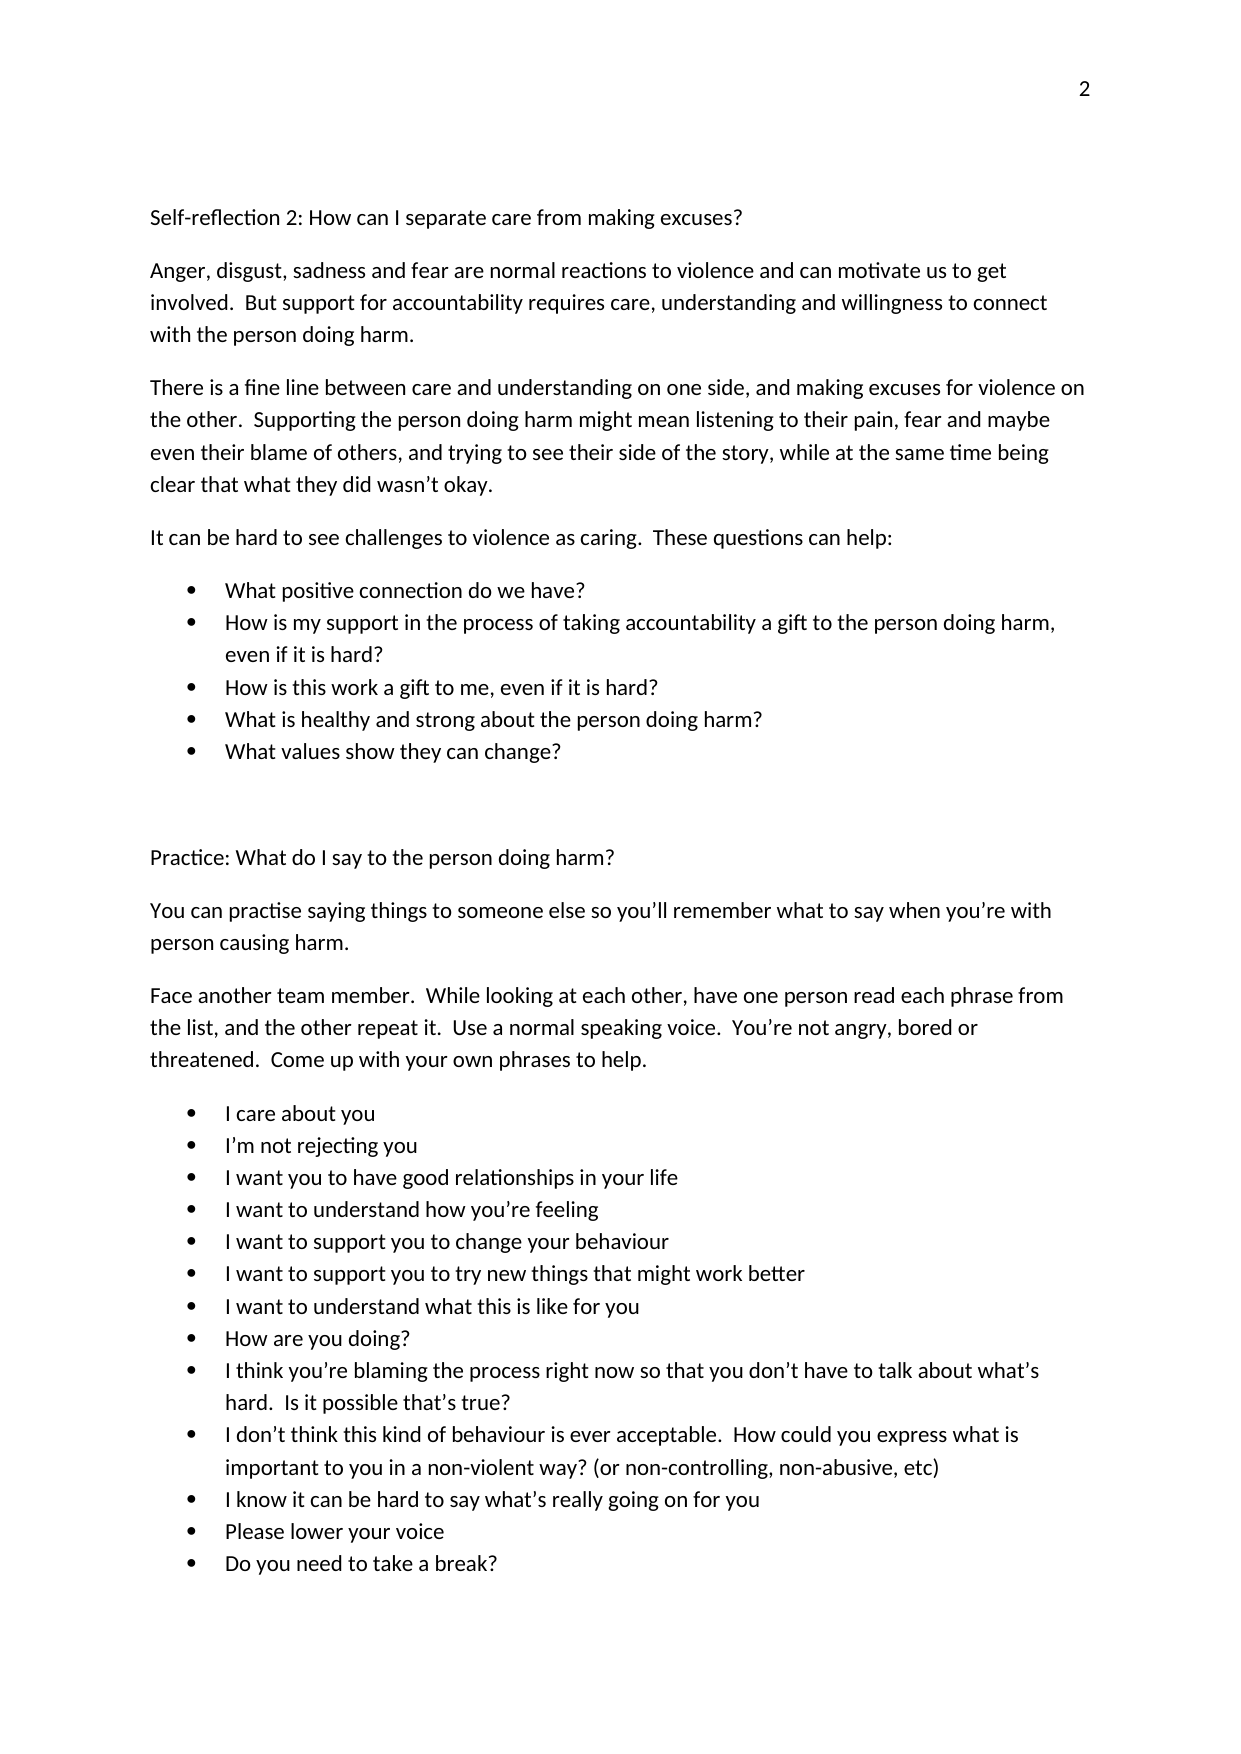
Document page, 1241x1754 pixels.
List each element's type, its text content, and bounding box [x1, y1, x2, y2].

list How is my support in the process of taking accountability a gift to the person doing harm, even if it is hard? [187, 608, 1090, 668]
list How are you doing? [187, 1324, 1090, 1352]
list What positive connection do we have? [187, 576, 1090, 604]
list Do you need to take a break? [187, 1549, 1090, 1577]
list I want you to have good relationships in your life [187, 1163, 1090, 1191]
list I want to support you to try new things that might work better [187, 1259, 1090, 1288]
list Please lower your voice [187, 1517, 1090, 1545]
text Practice: What do I say to the person doing harm? [150, 843, 1090, 871]
list I want to understand how you’re feeling [187, 1195, 1090, 1223]
list I know it can be hard to say what’s really going on for you [187, 1485, 1090, 1513]
list I don’t think this kind of behaviour is ever acceptable. How could you express what is important to you in a non-violent way? (or non-controlling, non-abusive, etc) [187, 1421, 1090, 1481]
list What is healthy and strong about the person doing harm? [187, 705, 1090, 733]
text There is a fine line between care and understanding on one side, and making excuses for violence on the other. Supporting the person doing harm might mean listening to their pain, fear and maybe even their blame of others, and trying to see their side of the story, while at the same time being clear that what they did wasn’t okay. [150, 373, 1090, 498]
list How is this work a gift to me, even if it is hard? [187, 673, 1090, 701]
text It can be hard to see challenges to violence as caring. These questions can help: [150, 523, 1090, 551]
text You can practise saying things to someone else so you’ll remember what to say when you’re with person causing harm. [150, 896, 1090, 956]
list I think you’re blaming the process right now so that you don’t have to talk about what’s hard. Is it possible that’s true? [187, 1356, 1090, 1416]
list I want to understand what this is like for you [187, 1292, 1090, 1320]
list I’m not rejecting you [187, 1131, 1090, 1159]
text Anger, disgust, sadness and fear are normal reactions to violence and can motivate us to get involved. But support for accountability requires care, understanding and willingness to connect with the person doing harm. [150, 256, 1090, 348]
text Face another team member. While looking at each other, have one person read each phrase from the list, and the other repeat it. Use a normal speaking voice. You’re not angry, bored or threatened. Come up with your own phrases to help. [150, 981, 1090, 1074]
text Self-reflection 2: How can I separate care from making excuses? [150, 203, 1090, 231]
list I want to support you to change your behaviour [187, 1227, 1090, 1255]
list I care about you [187, 1099, 1090, 1127]
list What values show they can change? [187, 737, 1090, 765]
